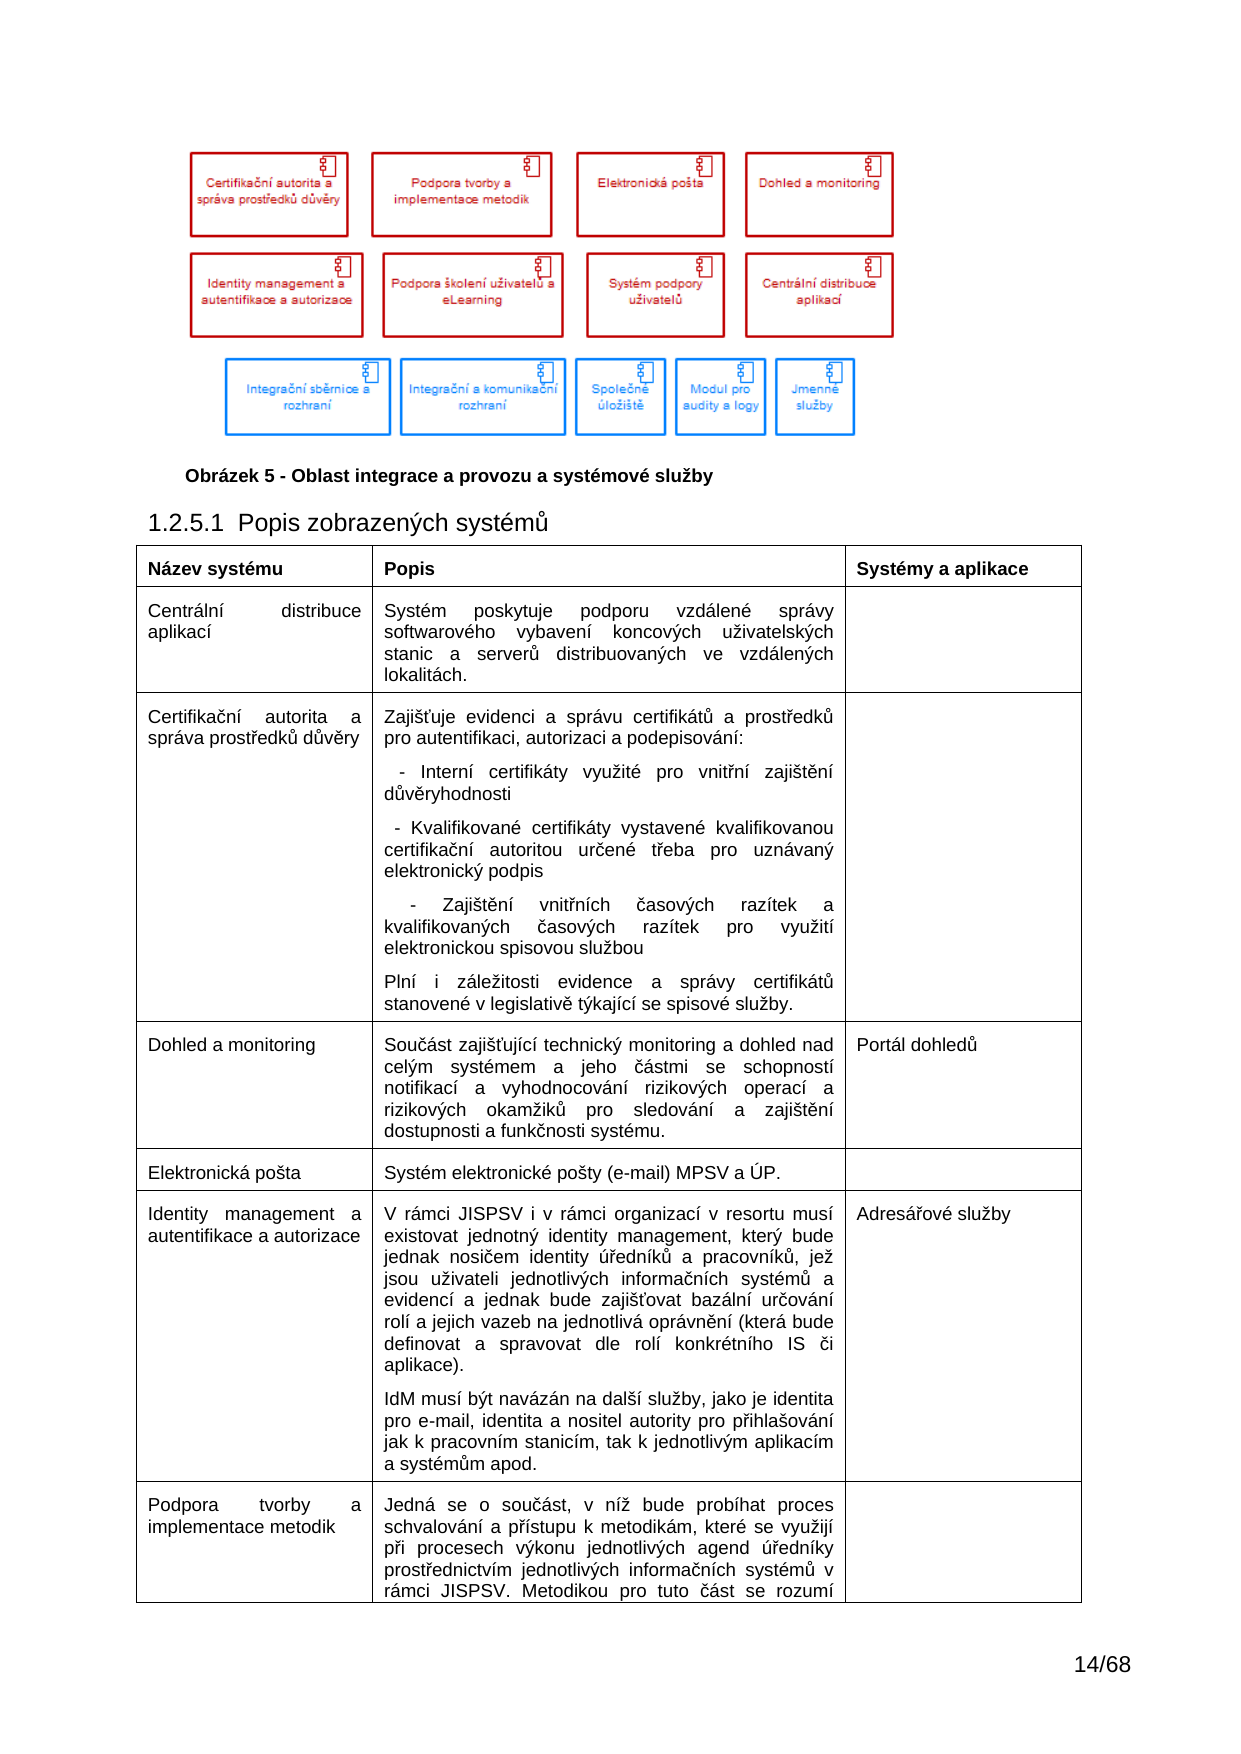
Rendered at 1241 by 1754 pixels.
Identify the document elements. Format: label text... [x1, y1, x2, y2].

table_cell Portál dohledů [846, 1022, 1081, 1148]
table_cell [373, 1482, 845, 1602]
table_cell Součást zajišťující technický monitoring a dohled nad celým systémem a jeho částmi se schopností notifikací a vyhodnocování rizikových operací a rizikových okamžiků pro sledování a zajištění dostupnosti a funkčnosti systému. [373, 1022, 845, 1148]
subtitle Popis zobrazených systémů [148, 507, 1092, 536]
table_cell Podpora tvorby a implementace metodik [137, 1482, 372, 1602]
table_cell Dohled a monitoring [137, 1022, 372, 1148]
table_cell Certifikační autorita a správa prostředků důvěry [137, 693, 372, 1021]
table_cell Zajišťuje evidenci a správu certifikátů a prostředků pro autentifikaci, autorizaci a podepisování: - Interní certifikáty využité pro vnitřní zajištění důvěryhodnosti - Kvalifikované certifikáty vystavené kvalifikovanou certifikační autoritou určené třeba pro uznávaný elektronický podpis - Zajištění vnitřních časových razítek a kvalifikovaných časových razítek pro využití elektronickou spisovou službou Plní i záležitosti evidence a správy certifikátů stanovené v legislativě týkající se spisové služby. [373, 693, 845, 1021]
table_cell Centrální distribuce aplikací [137, 587, 372, 692]
table_header Systémy a aplikace [846, 546, 1081, 586]
picture [185, 147, 899, 441]
text Obrázek 5 - Oblast integrace a provozu a systémové služby [148, 465, 1092, 487]
table_cell [846, 587, 1081, 692]
table_cell Systém elektronické pošty (e-mail) MPSV a ÚP. [373, 1149, 845, 1189]
table_cell [846, 693, 1081, 1021]
table_header Popis [373, 546, 845, 586]
table_cell [846, 1149, 1081, 1189]
table_cell [846, 1482, 1081, 1602]
table_cell Adresářové služby [846, 1191, 1081, 1481]
table_cell V rámci JISPSV i v rámci organizací v resortu musí existovat jednotný identity management, který bude jednak nosičem identity úředníků a pracovníků, jež jsou uživateli jednotlivých informačních systémů a evidencí a jednak bude zajišťovat bazální určování rolí a jejich vazeb na jednotlivá oprávnění (která bude definovat a spravovat dle rolí konkrétního IS či aplikace). IdM musí být navázán na další služby, jako je identita pro e-mail, identita a nositel autority pro přihlašování jak k pracovním stanicím, tak k jednotlivým aplikacím a systémům apod. [373, 1191, 845, 1481]
table_header Název systému [137, 546, 372, 586]
table_cell Elektronická pošta [137, 1149, 372, 1189]
table_cell Systém poskytuje podporu vzdálené správy softwarového vybavení koncových uživatelských stanic a serverů distribuovaných ve vzdálených lokalitách. [373, 587, 845, 692]
table_cell Identity management a autentifikace a autorizace [137, 1191, 372, 1481]
